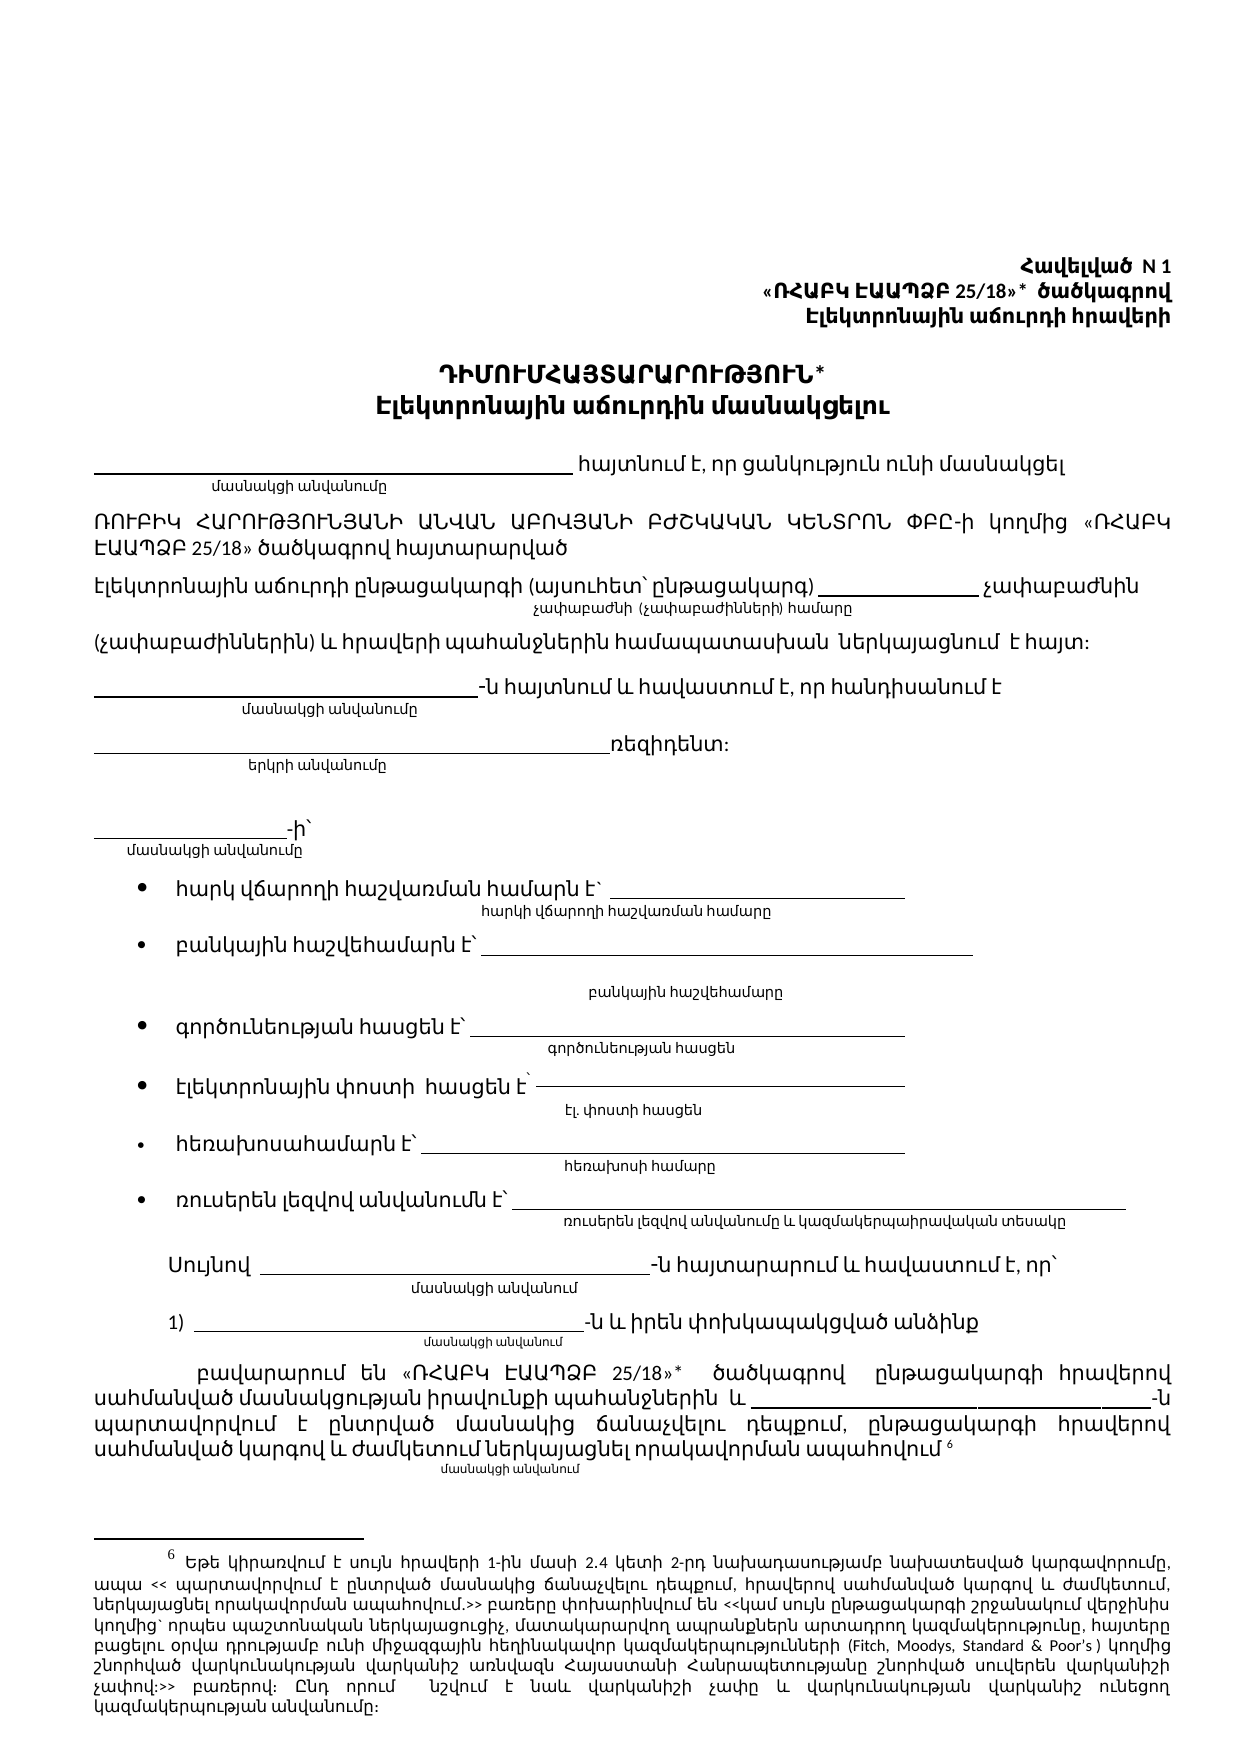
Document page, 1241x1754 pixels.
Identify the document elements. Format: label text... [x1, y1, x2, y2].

text ռեզիդենտ: [94, 731, 1171, 756]
text երկրի անվանումը [94, 756, 1171, 787]
text -ի՝ [94, 816, 1171, 841]
text մասնակցի անվանումը [94, 477, 1171, 507]
list հարկ վճարողի հաշվառման համարն է` [138, 872, 1171, 902]
list էլեկտրոնային փոստի հասցեն է՝ [138, 1070, 1171, 1101]
list բանկային հաշվեհամարն է՝ [138, 933, 1171, 983]
text հարկի վճարողի հաշվառման համարը [94, 902, 1171, 933]
text մասնակցի անվանում [94, 1279, 1171, 1309]
text ԴԻՄՈՒՄՀԱՅՏԱՐԱՐՈՒԹՅՈՒՆ* [94, 360, 1171, 390]
text Հավելված N 1 [94, 253, 1171, 278]
list գործունեության հասցեն է՝ [138, 1014, 1171, 1040]
text բանկային հաշվեհամարը [94, 983, 1171, 1014]
text 1) -ն և իրեն փոխկապակցված անձինք [94, 1309, 1171, 1335]
text էլ. փոստի հասցեն [94, 1101, 1171, 1131]
list ռուսերեն լեզվով անվանումն է՝ [138, 1187, 1171, 1213]
text մասնակցի անվանումը [94, 841, 1171, 872]
text (չափաբաժիններին) և հրավերի պահանջներին համապատասխան ներկայացնում է հայտ: [94, 629, 1171, 655]
text էլեկտրոնային աճուրդի ընթացակարգի (այսուհետ՝ ընթացակարգ) չափաբաժնին [94, 573, 1171, 599]
text չափաբաժնի (չափաբաժինների) համարը [94, 599, 1171, 629]
text մասնակցի անվանում [94, 1462, 1171, 1487]
text բավարարում են «ՌՀԱԲԿ ԷԱԱՊՁԲ 25/18»* ծածկագրով ընթացակարգի հրավերով սահմանված մասնակցության իրավունքի պահանջներին և -ն պարտավորվում է ընտրված մասնակից ճանաչվելու դեպքում, ընթացակարգի հրավերով սահմանված կարգով և ժամկետում ներկայացնել որակավորման ապահովում [94, 1360, 1171, 1462]
text Սույնով -ն հայտարարում և հավաստում է, որ՝ [94, 1248, 1171, 1279]
text ՌՈՒԲԻԿ ՀԱՐՈՒԹՅՈՒՆՅԱՆԻ ԱՆՎԱՆ ԱԲՈՎՅԱՆԻ ԲԺՇԿԱԿԱՆ ԿԵՆՏՐՈՆ ՓԲԸ-ի կողմից «ՌՀԱԲԿ ԷԱԱՊՁԲ 25/18» ծածկագրով հայտարարված [94, 507, 1171, 561]
text մասնակցի անվանում [94, 1335, 1171, 1360]
text հայտնում է, որ ցանկություն ունի մասնակցել [94, 451, 1171, 477]
list հեռախոսահամարն է՝ [138, 1131, 1171, 1157]
text հեռախոսի համարը [462, 1157, 1171, 1187]
text մասնակցի անվանումը [94, 701, 1171, 731]
subtitle Էլեկտրոնային աճուրդին մասնակցելու [94, 390, 1171, 421]
text «ՌՀԱԲԿ ԷԱԱՊՁԲ 25/18»* ծածկագրով [94, 278, 1171, 304]
text գործունեության հասցեն [94, 1040, 1171, 1070]
text -ն հայտնում և հավաստում է, որ հանդիսանում է [94, 670, 1171, 701]
text ռուսերեն լեզվով անվանումը և կազմակերպաիրավական տեսակը [94, 1213, 1171, 1243]
text Էլեկտրոնային աճուրդի հրավերի [94, 304, 1171, 329]
